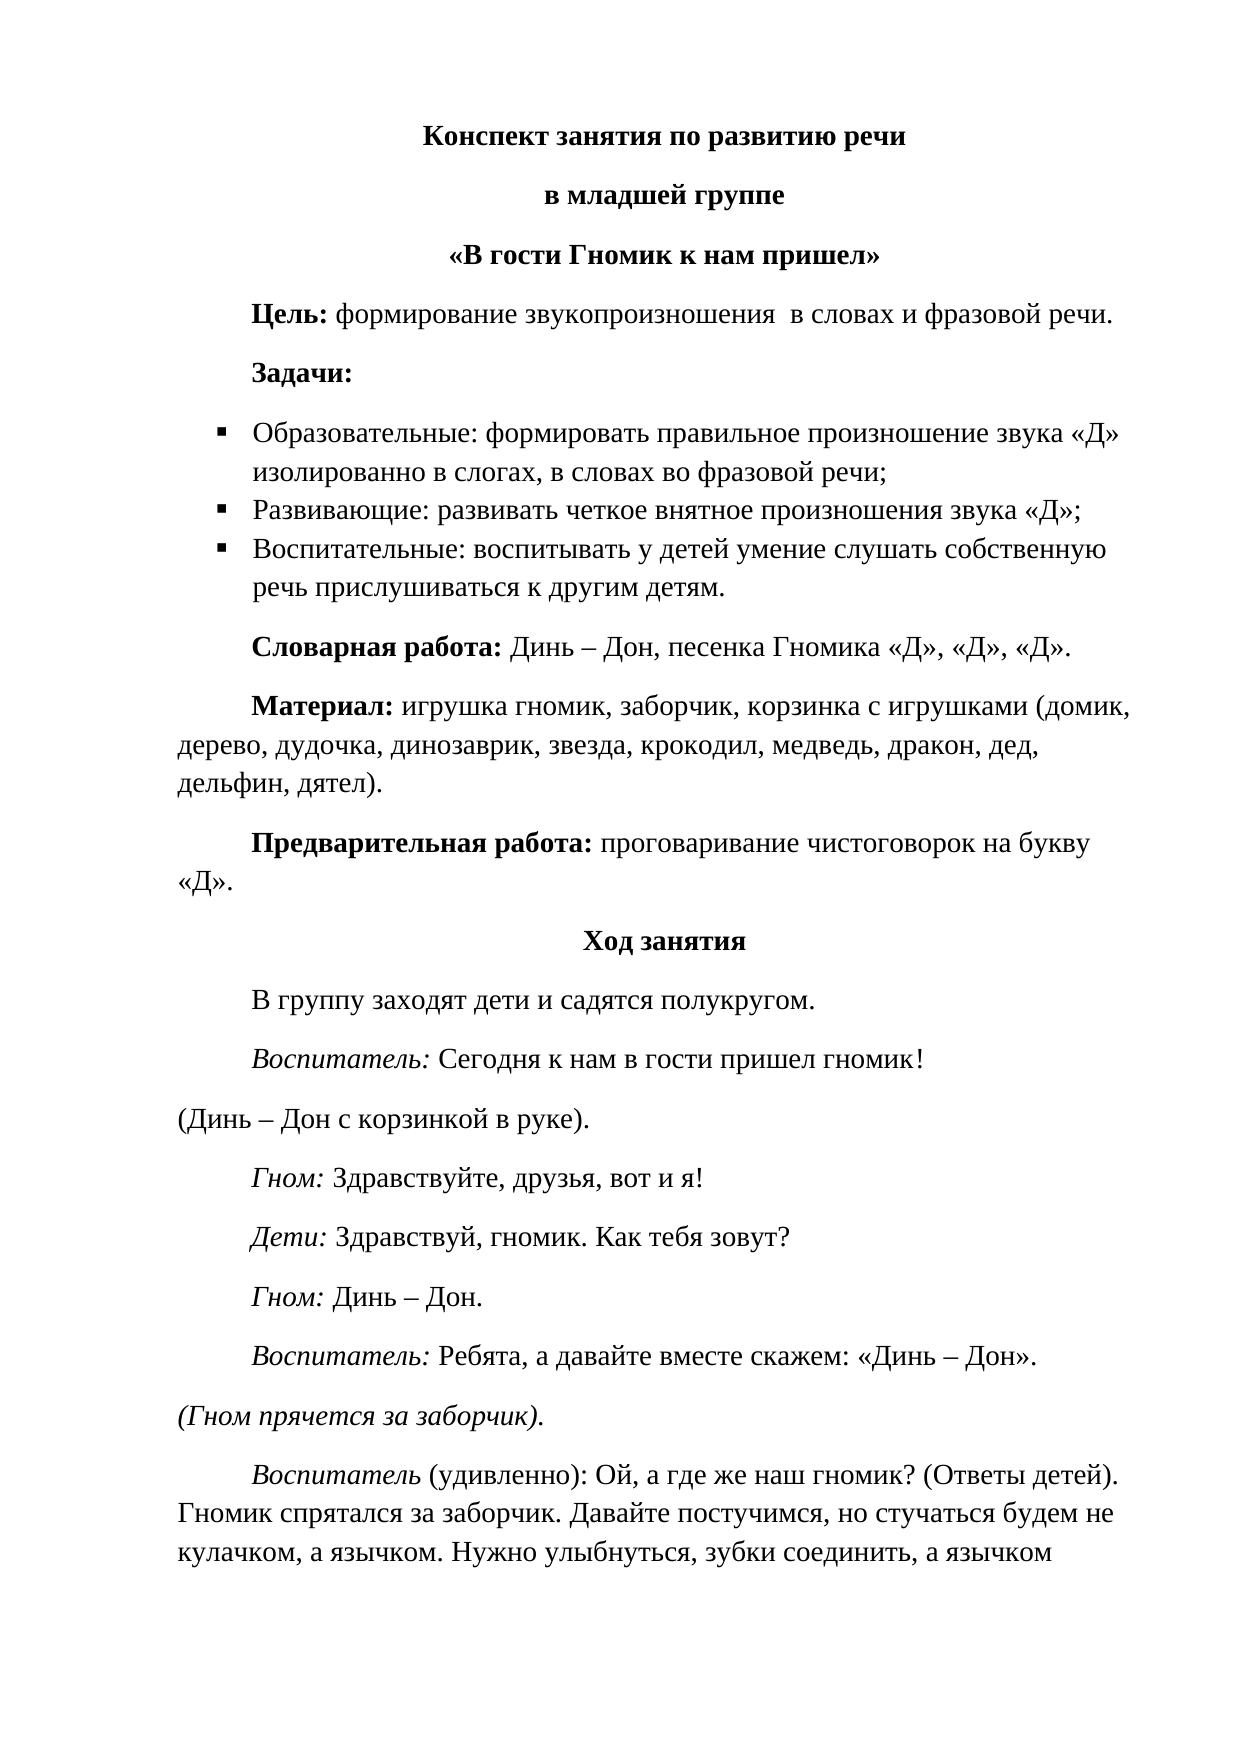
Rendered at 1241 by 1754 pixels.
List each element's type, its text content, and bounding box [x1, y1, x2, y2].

list Воспитательные: воспитывать у детей умение слушать собственную речь прислушиваться к другим детям. [215, 531, 1152, 603]
text «В гости Гномик к нам пришел» [177, 237, 1152, 270]
text В группу заходят дети и садятся полукругом. [177, 982, 1152, 1016]
text в младшей группе [177, 177, 1152, 211]
text Словарная работа: Динь – Дон, песенка Гномика «Д», «Д», «Д». [177, 629, 1152, 662]
text (Динь – Дон с корзинкой в руке). [177, 1101, 1152, 1134]
text Цель: формирование звукопроизношения в словах и фразовой речи. [177, 296, 1152, 330]
text Ход занятия [177, 923, 1152, 956]
text Гном: Динь – Дон. [177, 1279, 1152, 1312]
text Гном: Здравствуйте, друзья, вот и я! [177, 1160, 1152, 1194]
list Развивающие: развивать четкое внятное произношения звука «Д»; [215, 492, 1152, 526]
text Материал: игрушка гномик, заборчик, корзинка с игрушками (домик, дерево, дудочка, динозаврик, звезда, крокодил, медведь, дракон, дед, дельфин, дятел). [177, 688, 1152, 799]
text Конспект занятия по развитию речи [177, 118, 1152, 152]
text Воспитатель: Ребята, а давайте вместе скажем: «Динь – Дон». [177, 1338, 1152, 1372]
text Предварительная работа: проговаривание чистоговорок на букву «Д». [177, 825, 1152, 897]
list Образовательные: формировать правильное произношение звука «Д» изолированно в слогах, в словах во фразовой речи; [215, 415, 1152, 487]
text Задачи: [177, 356, 1152, 389]
text (Гном прячется за заборчик). [177, 1398, 1152, 1431]
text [177, 1457, 1152, 1568]
text Дети: Здравствуй, гномик. Как тебя зовут? [177, 1219, 1152, 1253]
text Воспитатель: Сегодня к нам в гости пришел гномик ! [177, 1041, 1152, 1075]
